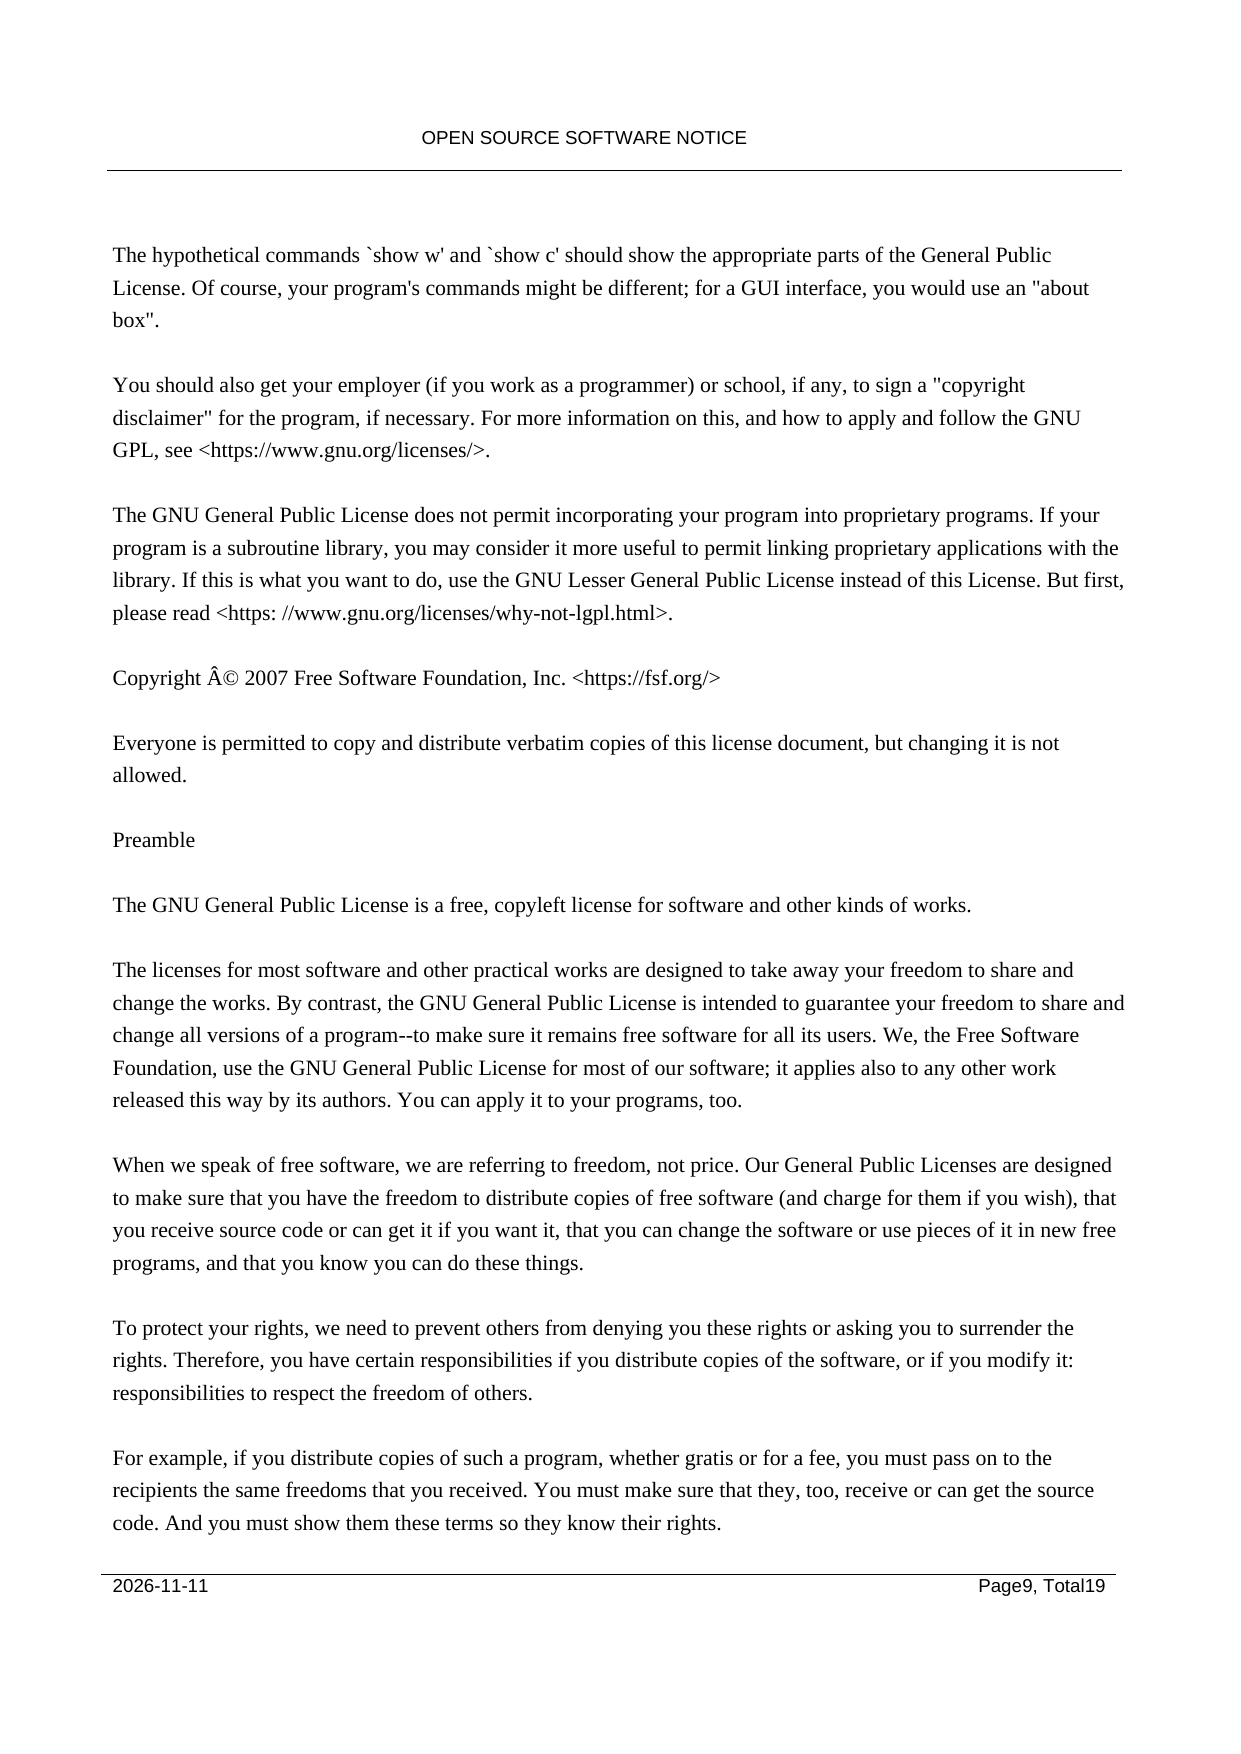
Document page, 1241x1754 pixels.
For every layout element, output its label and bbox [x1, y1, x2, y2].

text [112, 206, 1128, 1539]
